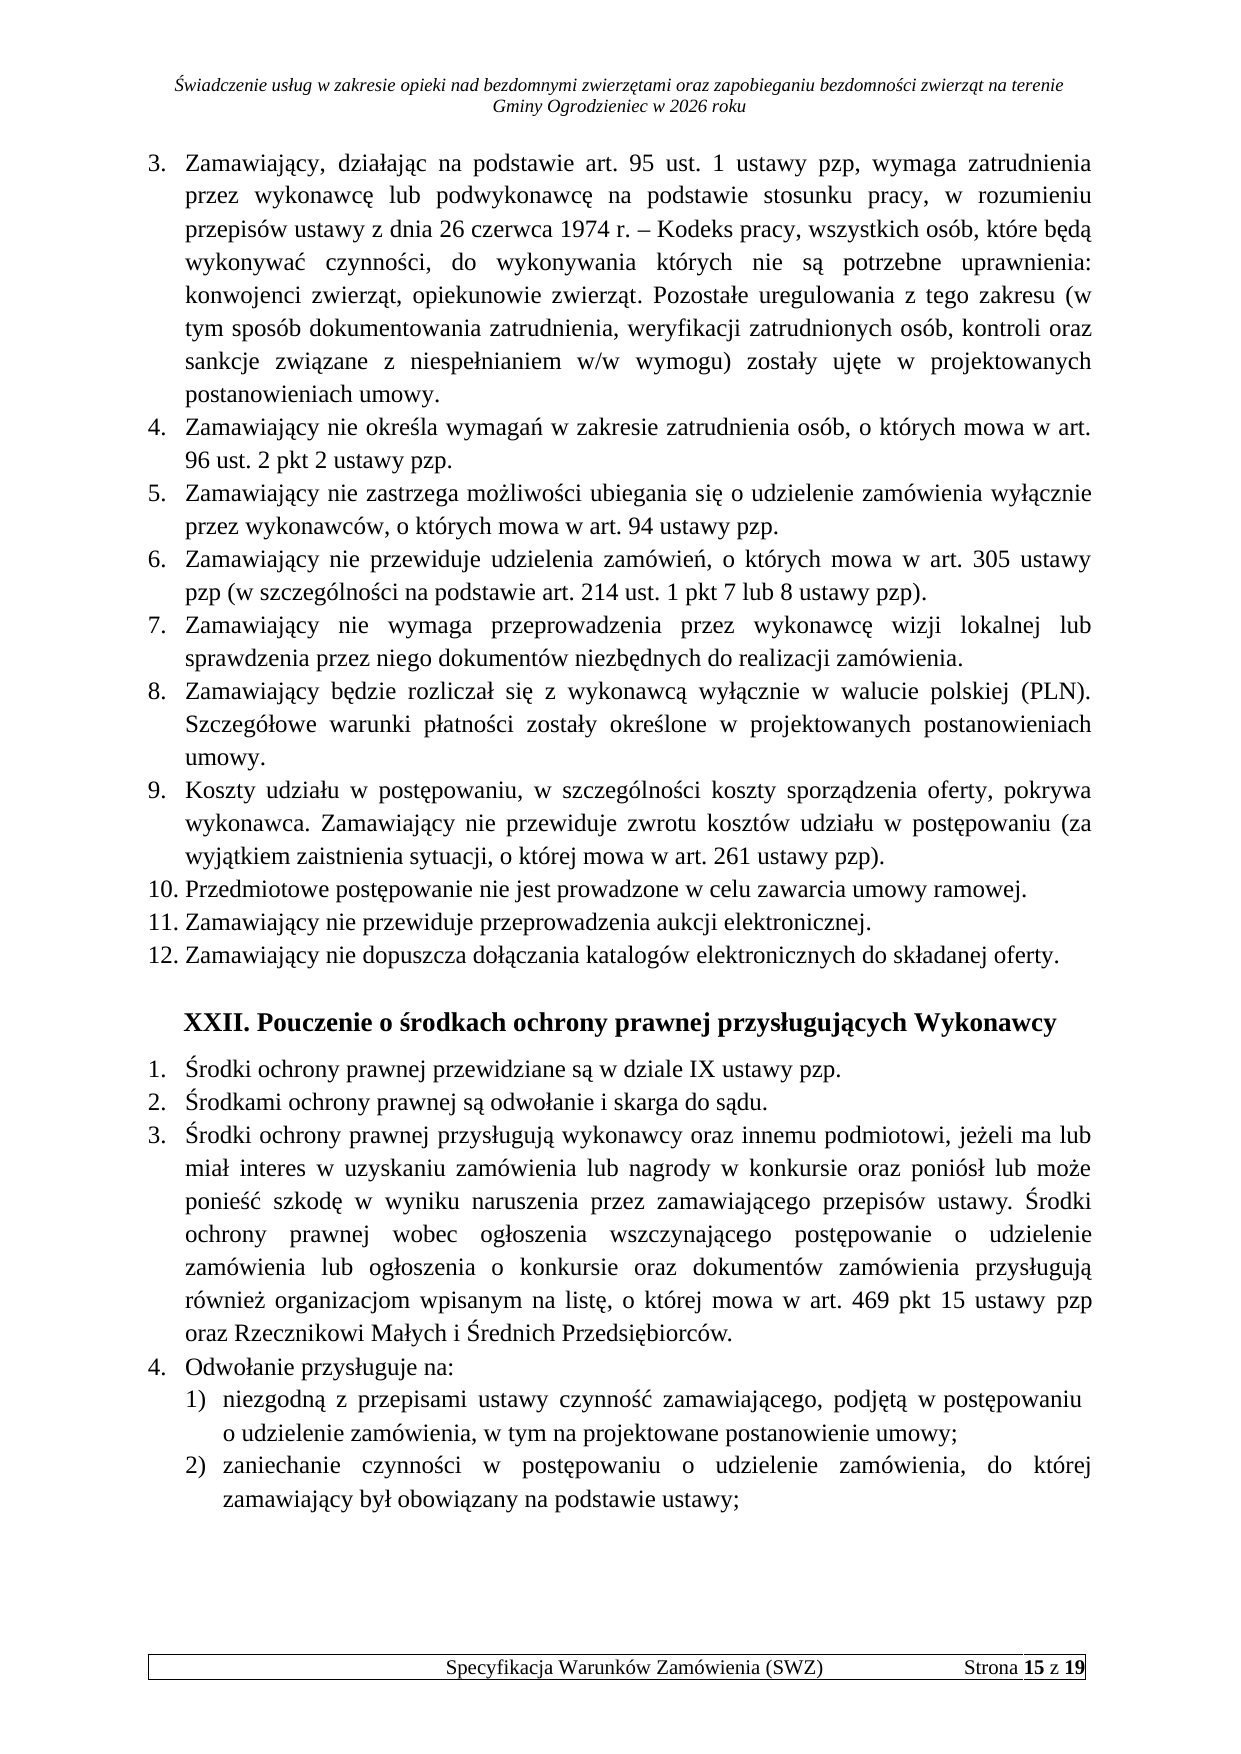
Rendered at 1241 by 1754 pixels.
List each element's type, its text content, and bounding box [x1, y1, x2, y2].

list Zamawiający, działając na podstawie art. 95 ust. 1 ustawy pzp, wymaga zatrudnienia przez wykonawcę lub podwykonawcę na podstawie stosunku pracy, w rozumieniu przepisów ustawy z dnia 26 czerwca 1974 r. – Kodeks pracy, wszystkich osób, które będą wykonywać czynności, do wykonywania których nie są potrzebne uprawnienia: konwojenci zwierząt, opiekunowie zwierząt. Pozostałe uregulowania z tego zakresu (w tym sposób dokumentowania zatrudnienia, weryfikacji zatrudnionych osób, kontroli oraz sankcje związane z niespełnianiem w/w wymogu) zostały ujęte w projektowanych postanowieniach umowy. [148, 148, 1093, 407]
list Koszty udziału w postępowaniu, w szczególności koszty sporządzenia oferty, pokrywa wykonawca. Zamawiający nie przewiduje zwrotu kosztów udziału w postępowaniu (za wyjątkiem zaistnienia sytuacji, o której mowa w art. 261 ustawy pzp). [148, 775, 1093, 870]
list niezgodną z przepisami ustawy czynność zamawiającego, podjętą w postępowaniu o udzielenie zamówienia, w tym na projektowane postanowienie umowy; [185, 1384, 1093, 1446]
list Środkami ochrony prawnej są odwołanie i skarga do sądu. [148, 1087, 1093, 1116]
list Zamawiający nie zastrzega możliwości ubiegania się o udzielenie zamówienia wyłącznie przez wykonawców, o których mowa w art. 94 ustawy pzp. [148, 478, 1093, 539]
list Zamawiający będzie rozliczał się z wykonawcą wyłącznie w walucie polskiej (PLN). Szczegółowe warunki płatności zostały określone w projektowanych postanowieniach umowy. [148, 676, 1093, 771]
list Zamawiający nie wymaga przeprowadzenia przez wykonawcę wizji lokalnej lub sprawdzenia przez niego dokumentów niezbędnych do realizacji zamówienia. [148, 610, 1093, 672]
text XXII. Pouczenie o środkach ochrony prawnej przysługujących Wykonawcy [148, 1006, 1093, 1037]
list Zamawiający nie przewiduje przeprowadzenia aukcji elektronicznej. [148, 907, 1093, 936]
list Przedmiotowe postępowanie nie jest prowadzone w celu zawarcia umowy ramowej. [148, 874, 1093, 903]
list Środki ochrony prawnej przewidziane są w dziale IX ustawy pzp. [148, 1054, 1093, 1083]
list zaniechanie czynności w postępowaniu o udzielenie zamówienia, do której zamawiający był obowiązany na podstawie ustawy; [185, 1451, 1093, 1512]
list Zamawiający nie dopuszcza dołączania katalogów elektronicznych do składanej oferty. [148, 940, 1093, 969]
list Zamawiający nie przewiduje udzielenia zamówień, o których mowa w art. 305 ustawy pzp (w szczególności na podstawie art. 214 ust. 1 pkt 7 lub 8 ustawy pzp). [148, 544, 1093, 606]
list Zamawiający nie określa wymagań w zakresie zatrudnienia osób, o których mowa w art. 96 ust. 2 pkt 2 ustawy pzp. [148, 412, 1093, 473]
list Odwołanie przysługuje na: [148, 1352, 1093, 1380]
list Środki ochrony prawnej przysługują wykonawcy oraz innemu podmiotowi, jeżeli ma lub miał interes w uzyskaniu zamówienia lub nagrody w konkursie oraz poniósł lub może ponieść szkodę w wyniku naruszenia przez zamawiającego przepisów ustawy. Środki ochrony prawnej wobec ogłoszenia wszczynającego postępowanie o udzielenie zamówienia lub ogłoszenia o konkursie oraz dokumentów zamówienia przysługują również organizacjom wpisanym na listę, o której mowa w art. 469 pkt 15 ustawy pzp oraz Rzecznikowi Małych i Średnich Przedsiębiorców. [148, 1120, 1093, 1347]
